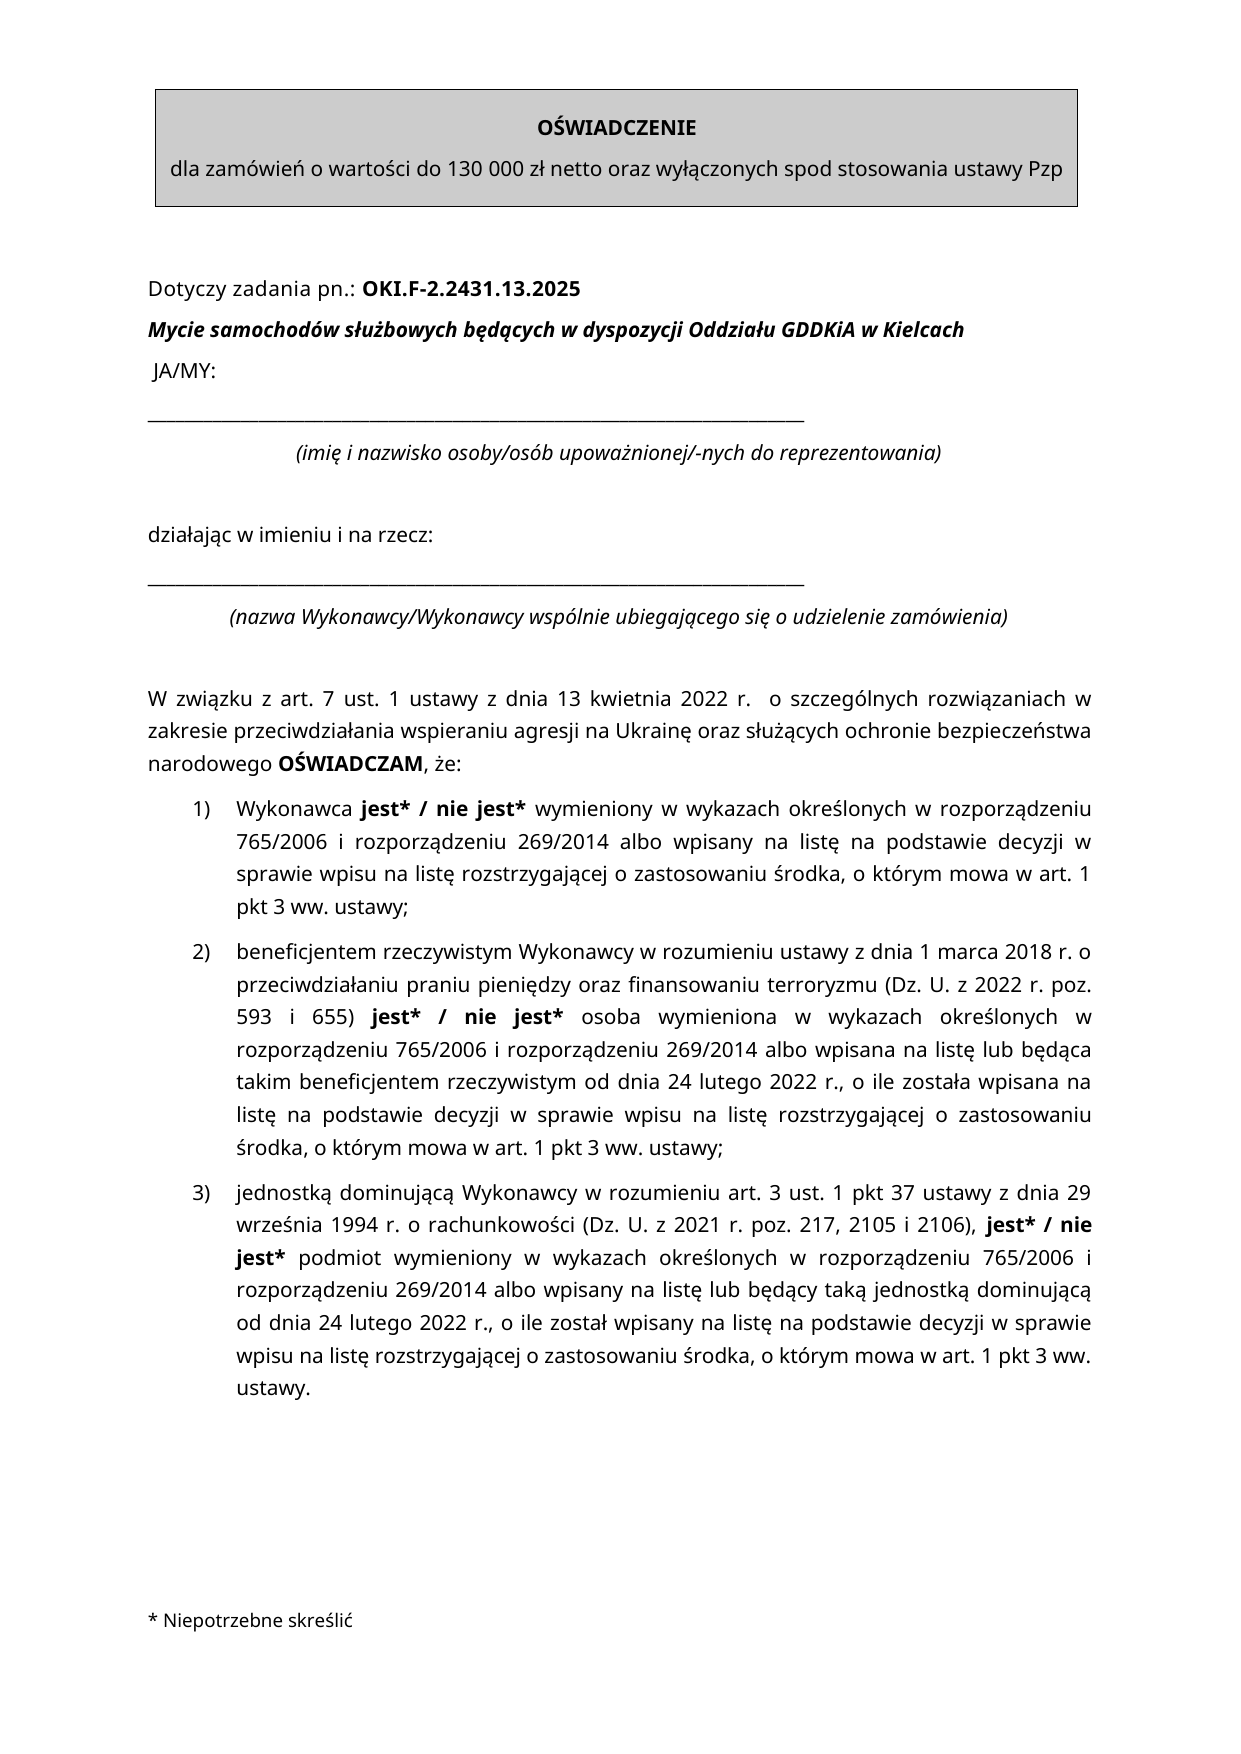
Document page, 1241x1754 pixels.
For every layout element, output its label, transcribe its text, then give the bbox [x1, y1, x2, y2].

text 1) Wykonawca jest* / nie jest* wymieniony w wykazach określonych w rozporządzeniu 765/2006 i rozporządzeniu 269/2014 albo wpisany na listę na podstawie decyzji w sprawie wpisu na listę rozstrzygającej o zastosowaniu środka, o którym mowa w art. 1 pkt 3 ww. ustawy; [192, 794, 1093, 920]
text _______________________________________________________________________ [148, 397, 1093, 426]
table_header OŚWIADCZENIE dla zamówień o wartości do 130 000 zł netto oraz wyłączonych spod stosowania ustawy Pzp [156, 90, 1077, 206]
text 3) jednostką dominującą Wykonawcy w rozumieniu art. 3 ust. 1 pkt 37 ustawy z dnia 29 września 1994 r. o rachunkowości (Dz. U. z 2021 r. poz. 217, 2105 i 2106), jest* / nie jest* podmiot wymieniony w wykazach określonych w rozporządzeniu 765/2006 i rozporządzeniu 269/2014 albo wpisany na listę lub będący taką jednostką dominującą od dnia 24 lutego 2022 r., o ile został wpisany na listę na podstawie decyzji w sprawie wpisu na listę rozstrzygającej o zastosowaniu środka, o którym mowa w art. 1 pkt 3 ww. ustawy. [192, 1178, 1093, 1402]
text * Niepotrzebne skreślić [148, 1608, 1093, 1633]
text W związku z art. 7 ust. 1 ustawy z dnia 13 kwietnia 2022 r. o szczególnych rozwiązaniach w zakresie przeciwdziałania wspieraniu agresji na Ukrainę oraz służących ochronie bezpieczeństwa narodowego OŚWIADCZAM, że: [148, 684, 1093, 777]
text _______________________________________________________________________ [148, 561, 1093, 589]
text działając w imieniu i na rzecz: [148, 520, 1093, 548]
text JA/MY: [148, 356, 1093, 385]
text 2) beneficjentem rzeczywistym Wykonawcy w rozumieniu ustawy z dnia 1 marca 2018 r. o przeciwdziałaniu praniu pieniędzy oraz finansowaniu terroryzmu (Dz. U. z 2022 r. poz. 593 i 655) jest* / nie jest* osoba wymieniona w wykazach określonych w rozporządzeniu 765/2006 i rozporządzeniu 269/2014 albo wpisana na listę lub będąca takim beneficjentem rzeczywistym od dnia 24 lutego 2022 r., o ile została wpisana na listę na podstawie decyzji w sprawie wpisu na listę rozstrzygającej o zastosowaniu środka, o którym mowa w art. 1 pkt 3 ww. ustawy; [192, 937, 1093, 1161]
text (nazwa Wykonawcy/Wykonawcy wspólnie ubiegającego się o udzielenie zamówienia) [148, 602, 1093, 630]
text Mycie samochodów służbowych będących w dyspozycji Oddziału GDDKiA w Kielcach [148, 315, 1093, 344]
text (imię i nazwisko osoby/osób upoważnionej/-nych do reprezentowania) [148, 438, 1093, 467]
text Dotyczy zadania pn.: OKI.F-2.2431.13.2025 [148, 274, 1093, 303]
